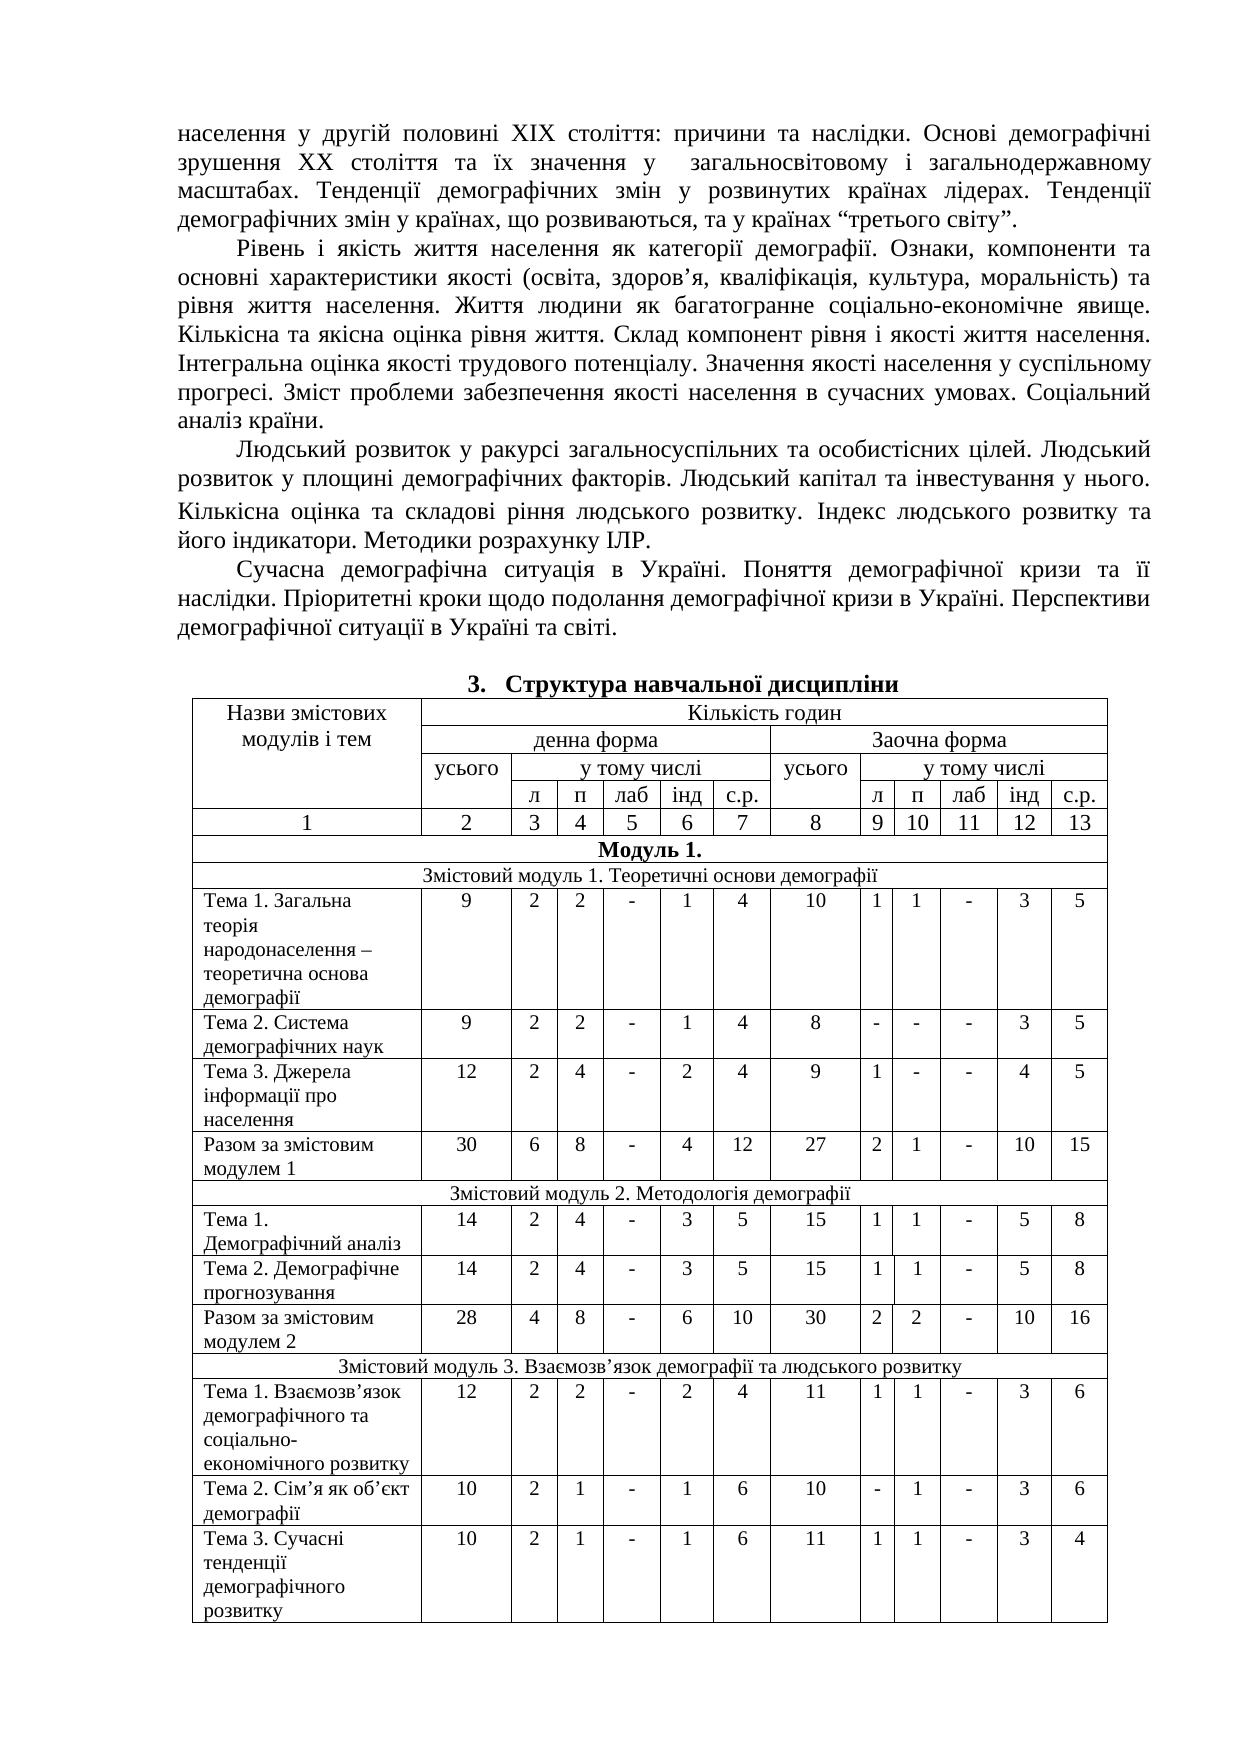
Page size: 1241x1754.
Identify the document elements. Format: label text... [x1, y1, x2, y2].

table_cell Тема 2. Система демографічних наук [193, 1010, 421, 1058]
table_cell 1 [861, 1206, 892, 1254]
table_cell лаб [604, 781, 660, 807]
table_cell - [941, 1010, 997, 1058]
table_cell - [861, 1476, 894, 1524]
table_cell 2 [512, 1379, 557, 1475]
table_cell 7 [714, 809, 770, 835]
table_cell 10 [998, 1305, 1051, 1353]
table_cell 4 [714, 1379, 770, 1475]
table_cell 3 [661, 1206, 713, 1254]
table_cell 6 [714, 1476, 770, 1524]
table_cell 15 [1052, 1132, 1107, 1180]
table_cell 4 [714, 1059, 770, 1131]
table_cell лаб [941, 781, 997, 807]
table_cell Тема 1. Взаємозв’язок демографічного та соціально-економічного розвитку [193, 1379, 421, 1475]
table_cell 10 [771, 1476, 860, 1524]
table_cell 1 [861, 1059, 892, 1131]
table_cell 4 [714, 889, 770, 1009]
table_cell - [941, 1206, 997, 1254]
table_cell 10 [422, 1526, 511, 1622]
table_cell Змістовий модуль 2. Методологія демографії [193, 1181, 1107, 1205]
table_cell 15 [771, 1206, 860, 1254]
table_cell 9 [422, 1010, 511, 1058]
table_cell Тема 3. Сучасні тенденції демографічного розвитку [193, 1526, 421, 1622]
table_cell 1 [895, 1476, 940, 1524]
table_cell Змістовий модуль 1. Теоретичні основи демографії [193, 863, 1107, 887]
table_cell 10 [714, 1305, 770, 1353]
table_cell 9 [861, 809, 894, 835]
table_cell 4 [512, 1305, 557, 1353]
table_cell 1 [661, 889, 713, 1009]
table_cell - [941, 1132, 997, 1180]
table_cell - [941, 889, 997, 1009]
table_cell 5 [714, 1206, 770, 1254]
table_cell 9 [422, 889, 511, 1009]
table_cell 14 [422, 1206, 511, 1254]
table_cell 5 [1052, 889, 1107, 1009]
table_cell 1 [893, 1206, 940, 1254]
table_cell 10 [998, 1132, 1051, 1180]
table_cell - [604, 889, 660, 1009]
table_header Назви змістових модулів і тем [193, 699, 421, 807]
table_cell 3 [998, 1010, 1051, 1058]
table_cell 1 [893, 889, 940, 1009]
text Рівень і якість життя населення як категорії демографії. Ознаки, компоненти та основні характеристики якості (освіта, здоров’я, кваліфікація, культура, моральність) та рівня життя населення. Життя людини як багатогранне соціально-економічне явище. Кількісна та якісна оцінка рівня життя. Склад компонент рівня і якості життя населення. Інтегральна оцінка якості трудового потенціалу. Значення якості населення у суспільному прогресі. Зміст проблеми забезпечення якості населення в сучасних умовах. Соціальний аналіз країни. [177, 233, 1152, 434]
table_cell 3 [998, 889, 1051, 1009]
table_cell 2 [558, 1010, 603, 1058]
text Людський розвиток у ракурсі загальносуспільних та особистісних цілей. Людський розвиток у площині демографічних факторів. Людський капітал та інвестування у нього. Кількісна оцінка та складові ріння людського розвитку. Індекс людського розвитку та його індикатори. Методики розрахунку ІЛР. [177, 434, 1152, 554]
table_cell 5 [1052, 1010, 1107, 1058]
table_cell інд [998, 781, 1051, 807]
table_cell усього [422, 754, 511, 807]
table_cell 10 [895, 809, 940, 835]
table_cell 1 [861, 1526, 894, 1622]
table_cell 5 [714, 1256, 770, 1304]
table_cell 6 [661, 809, 713, 835]
table_cell 2 [512, 889, 557, 1009]
table_cell 8 [558, 1305, 603, 1353]
table_cell 4 [558, 1059, 603, 1131]
table_cell Заочна форма [771, 726, 1107, 753]
text Сучасна демографічна ситуація в Україні. Поняття демографічної кризи та її наслідки. Пріоритетні кроки щодо подолання демографічної кризи в Україні. Перспективи демографічної ситуації в Україні та світі. [177, 554, 1152, 640]
table_cell 11 [941, 809, 997, 835]
list Структура навчальної дисципліни [215, 669, 1152, 698]
table_cell 1 [861, 889, 892, 1009]
table_cell 13 [1052, 809, 1107, 835]
table_cell 5 [1052, 1059, 1107, 1131]
table_cell 2 [861, 1305, 892, 1353]
table_cell 28 [422, 1305, 511, 1353]
table_cell 4 [661, 1132, 713, 1180]
table_cell 8 [558, 1132, 603, 1180]
table_cell 2 [558, 889, 603, 1009]
table_cell 11 [771, 1379, 860, 1475]
table_cell інд [661, 781, 713, 807]
table_cell 2 [661, 1059, 713, 1131]
table_cell - [604, 1256, 660, 1304]
table_cell Тема 3. Джерела інформації про населення [193, 1059, 421, 1131]
table_cell 4 [558, 1256, 603, 1304]
table_cell 2 [893, 1305, 940, 1353]
table_cell 2 [512, 1206, 557, 1254]
table_cell 3 [998, 1379, 1051, 1475]
table_cell - [893, 1059, 940, 1131]
table_cell 3 [661, 1256, 713, 1304]
table_cell - [893, 1010, 940, 1058]
table_cell 6 [661, 1305, 713, 1353]
table_cell Модуль 1. [193, 836, 1107, 862]
table_cell - [604, 1476, 660, 1524]
table_cell 1 [193, 809, 421, 835]
table_cell - [941, 1526, 997, 1622]
table_cell 6 [714, 1526, 770, 1622]
table_cell с.р. [1052, 781, 1107, 807]
table_cell - [604, 1010, 660, 1058]
table_cell 3 [998, 1476, 1051, 1524]
table_cell - [861, 1010, 892, 1058]
table_cell п [558, 781, 603, 807]
table_cell 11 [771, 1526, 860, 1622]
table_cell 2 [558, 1379, 603, 1475]
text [177, 118, 1152, 233]
table_cell 4 [1052, 1526, 1107, 1622]
table_cell 12 [422, 1379, 511, 1475]
table_cell 1 [558, 1476, 603, 1524]
table_cell 30 [771, 1305, 860, 1353]
table_cell - [941, 1256, 997, 1304]
table_cell 8 [1052, 1206, 1107, 1254]
table_cell Тема 1. Загальна теорія народонаселення – теоретична основа демографії [193, 889, 421, 1009]
table_cell 3 [512, 809, 557, 835]
table_cell 9 [771, 1059, 860, 1131]
table_cell 2 [512, 1010, 557, 1058]
table_cell 14 [422, 1256, 511, 1304]
table_cell л [861, 781, 894, 807]
table_cell 1 [661, 1526, 713, 1622]
table_cell 12 [714, 1132, 770, 1180]
table_cell 8 [771, 1010, 860, 1058]
table_cell усього [771, 754, 860, 807]
table_cell - [604, 1305, 660, 1353]
table_cell - [941, 1305, 997, 1353]
table_cell Змістовий модуль 3. Взаємозв’язок демографії та людського розвитку [193, 1354, 1107, 1378]
table_cell Разом за змістовим модулем 2 [193, 1305, 421, 1353]
table_cell 4 [558, 1206, 603, 1254]
table_cell Разом за змістовим модулем 1 [193, 1132, 421, 1180]
table_cell 1 [893, 1132, 940, 1180]
table_cell 2 [422, 809, 511, 835]
table_cell 6 [512, 1132, 557, 1180]
table_cell 4 [558, 809, 603, 835]
table_cell у тому числі [512, 754, 770, 780]
table_cell 5 [604, 809, 660, 835]
table_cell 4 [998, 1059, 1051, 1131]
table_cell 6 [1052, 1379, 1107, 1475]
table_cell 1 [661, 1476, 713, 1524]
table_cell 15 [771, 1256, 860, 1304]
table_cell 12 [998, 809, 1051, 835]
table_cell 1 [861, 1256, 894, 1304]
table_cell л [512, 781, 557, 807]
table_cell - [941, 1476, 997, 1524]
table_cell 27 [771, 1132, 860, 1180]
table_cell п [895, 781, 940, 807]
table_cell 1 [558, 1526, 603, 1622]
table_cell - [941, 1059, 997, 1131]
table_cell - [604, 1059, 660, 1131]
table_cell 30 [422, 1132, 511, 1180]
table_cell Тема 2. Демографічне прогнозування [193, 1256, 421, 1304]
table_cell 12 [422, 1059, 511, 1131]
table_cell Тема 1. Демографічний аналіз [193, 1206, 421, 1254]
table_cell - [941, 1379, 997, 1475]
table_cell 8 [771, 809, 860, 835]
table_cell у тому числі [861, 754, 1107, 780]
table_cell 5 [998, 1256, 1051, 1304]
table_cell 2 [512, 1059, 557, 1131]
table_cell 2 [512, 1526, 557, 1622]
table_cell 10 [771, 889, 860, 1009]
table_cell - [604, 1132, 660, 1180]
table_cell 3 [998, 1526, 1051, 1622]
table_cell 2 [661, 1379, 713, 1475]
table_cell 1 [895, 1256, 940, 1304]
table_header Кількість годин [422, 699, 1107, 725]
table_cell 1 [895, 1526, 940, 1622]
table_cell - [604, 1526, 660, 1622]
table_cell Тема 2. Сім’я як об’єкт демографії [193, 1476, 421, 1524]
table_cell - [604, 1379, 660, 1475]
table_cell с.р. [714, 781, 770, 807]
table_cell 16 [1052, 1305, 1107, 1353]
table_cell 1 [861, 1379, 894, 1475]
table_cell 2 [512, 1476, 557, 1524]
table_cell 10 [422, 1476, 511, 1524]
table_cell 6 [1052, 1476, 1107, 1524]
table_cell - [604, 1206, 660, 1254]
table_cell 8 [1052, 1256, 1107, 1304]
table_cell денна форма [422, 726, 770, 753]
table_cell 2 [861, 1132, 892, 1180]
table_cell 5 [998, 1206, 1051, 1254]
table_cell 1 [895, 1379, 940, 1475]
table_cell 1 [661, 1010, 713, 1058]
table_cell 2 [512, 1256, 557, 1304]
table_cell 4 [714, 1010, 770, 1058]
